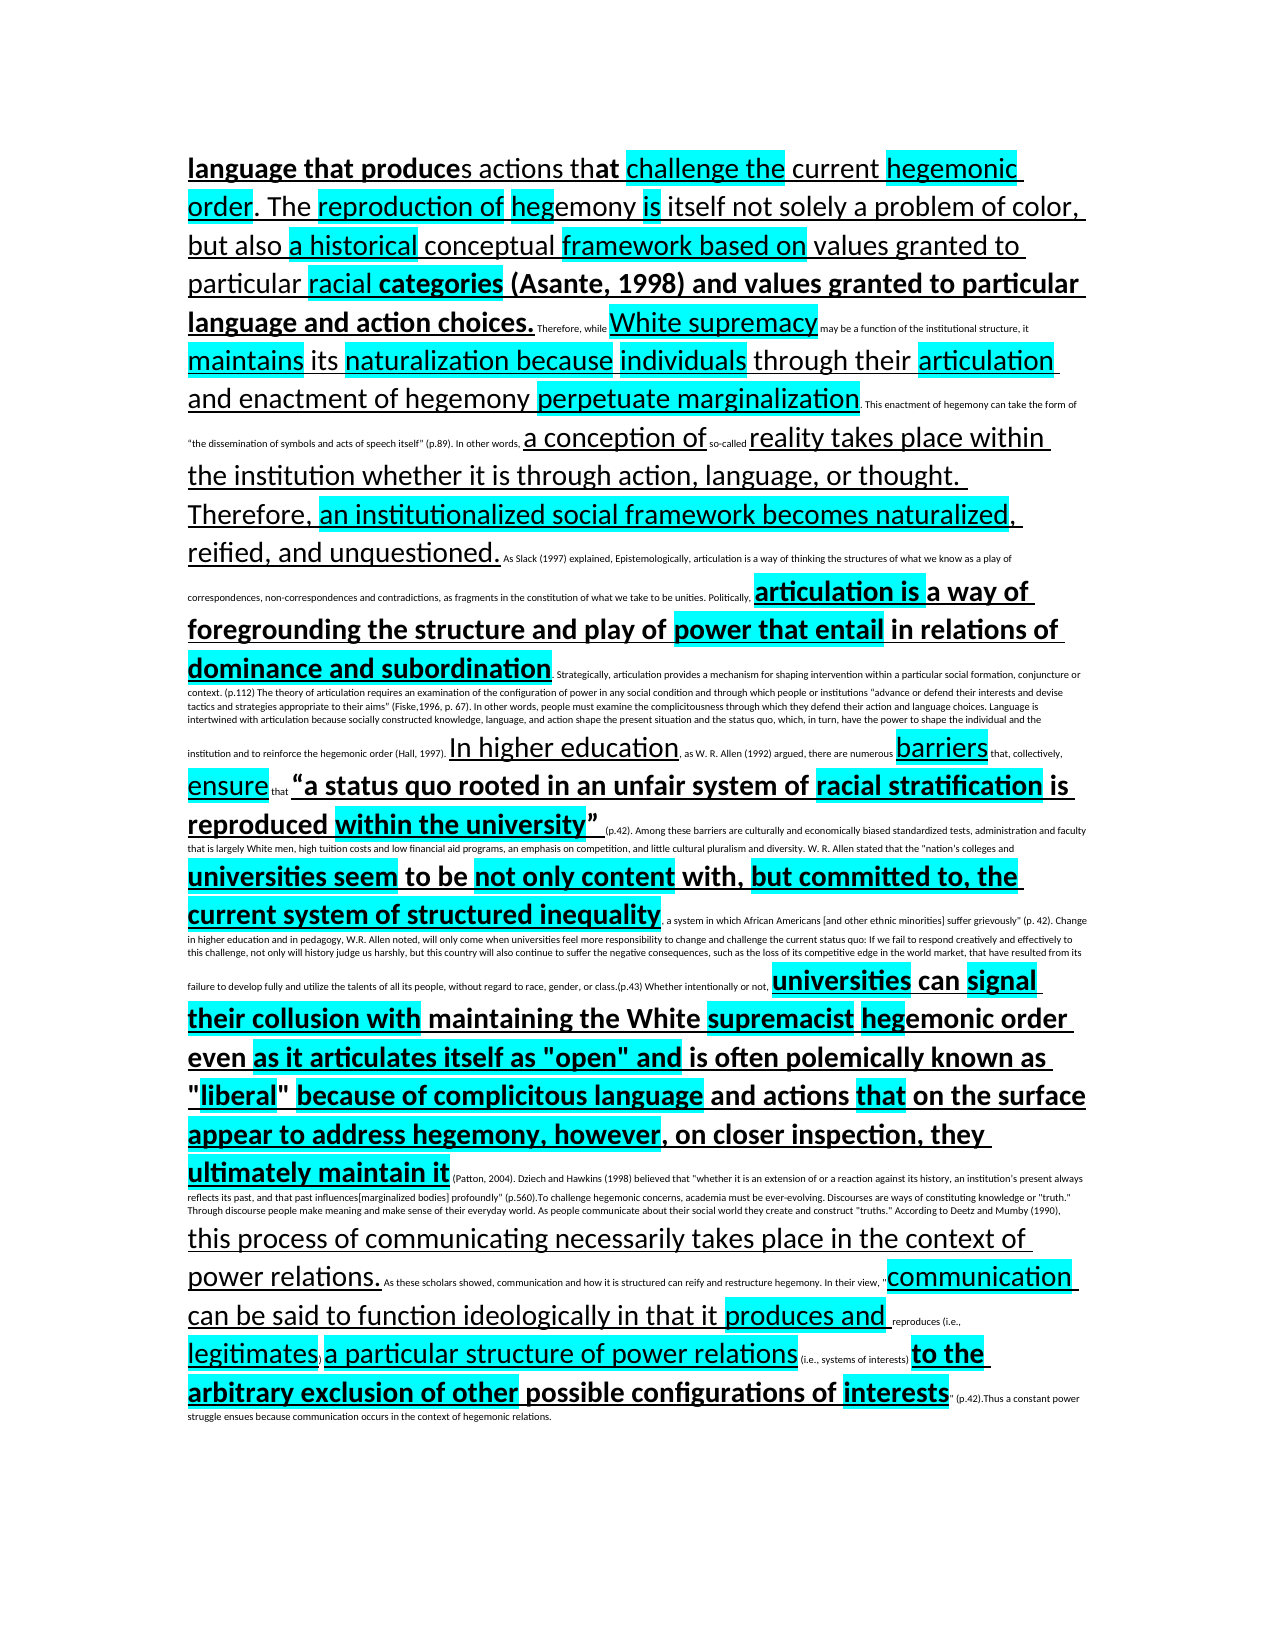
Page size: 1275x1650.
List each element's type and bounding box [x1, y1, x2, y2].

text [187, 150, 1087, 1423]
